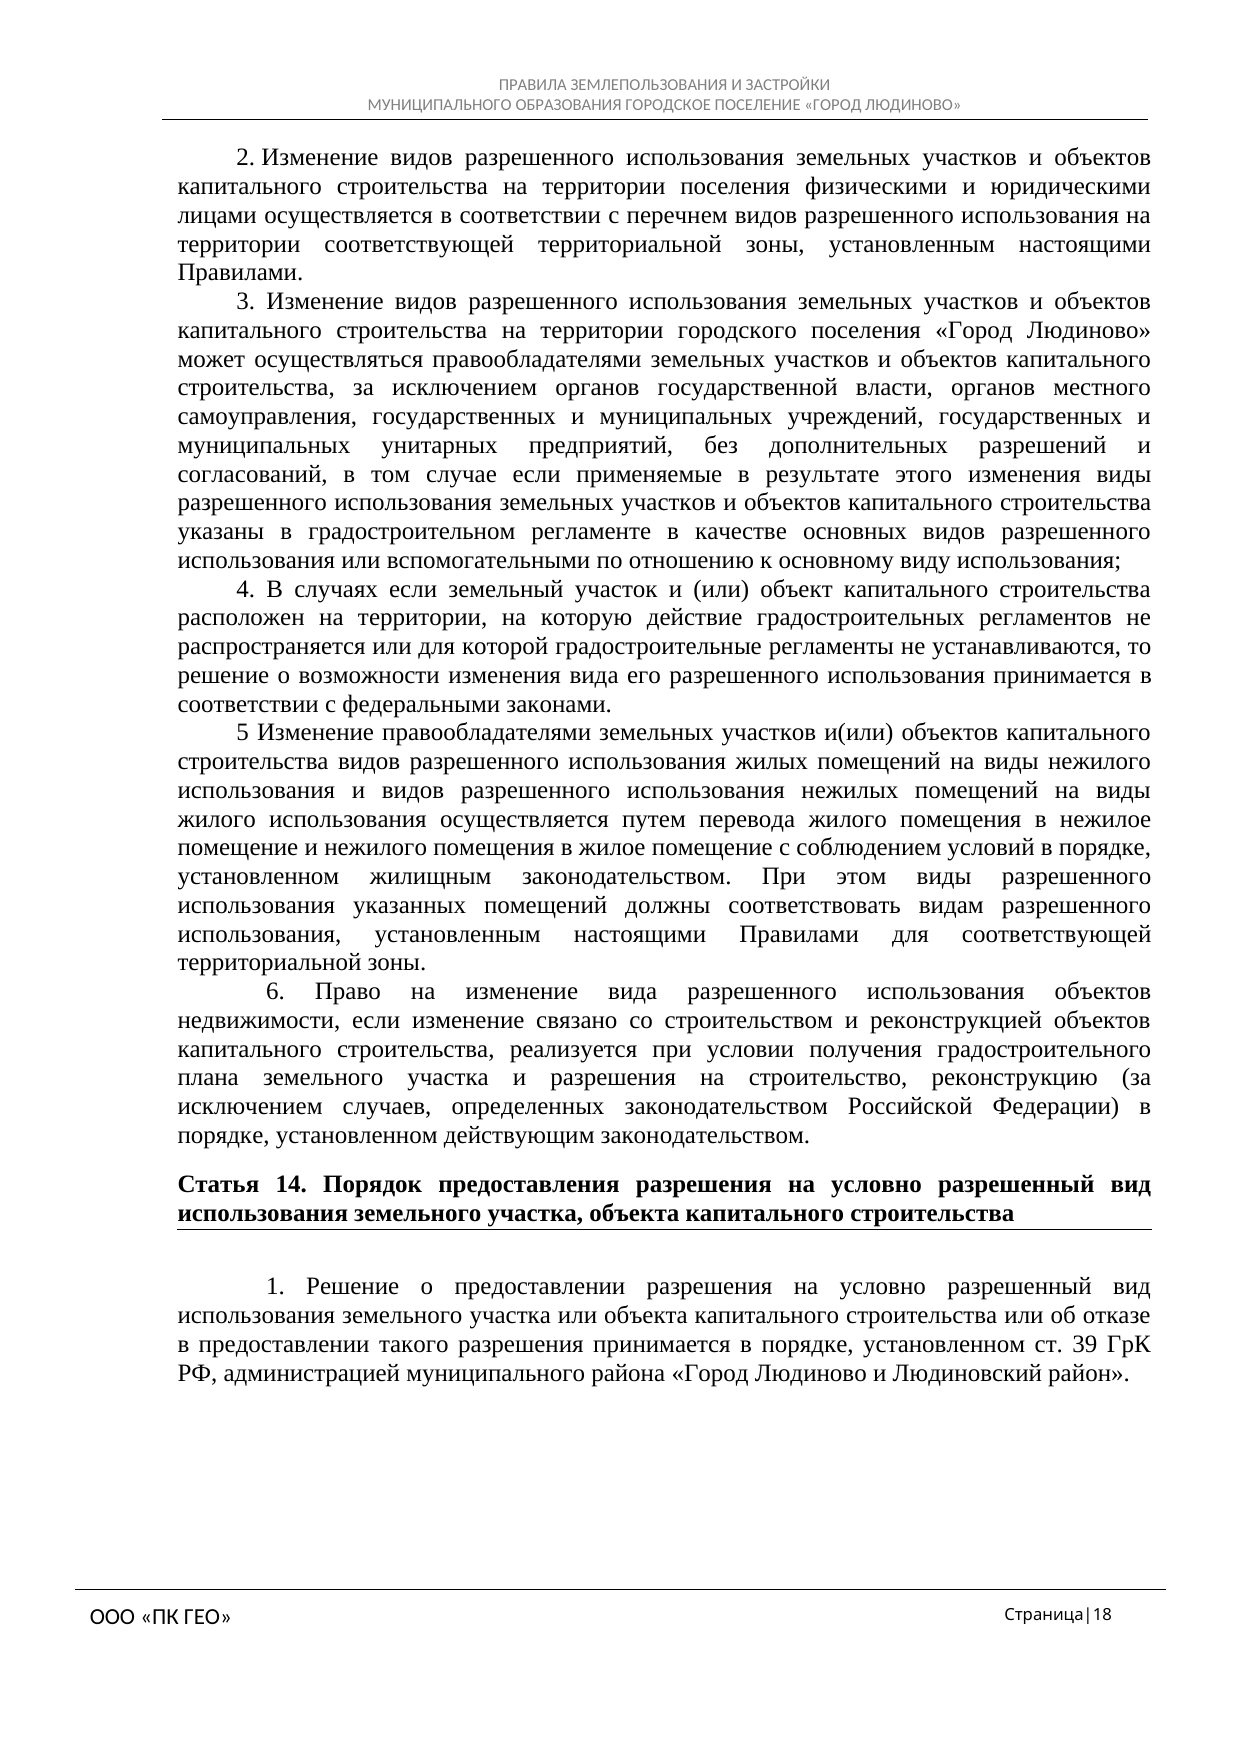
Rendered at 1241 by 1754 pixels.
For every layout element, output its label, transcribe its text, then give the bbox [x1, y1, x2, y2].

text 5 Изменение правообладателями земельных участков и(или) объектов капитального строительства видов разрешенного использования жилых помещений на виды нежилого использования и видов разрешенного использования нежилых помещений на виды жилого использования осуществляется путем перевода жилого помещения в нежилое помещение и нежилого помещения в жилое помещение с соблюдением условий в порядке, установленном жилищным законодательством. При этом виды разрешенного использования указанных помещений должны соответствовать видам разрешенного использования, установленным настоящими Правилами для соответствующей территориальной зоны. [177, 717, 1152, 976]
text 4. В случаях если земельный участок и (или) объект капитального строительства расположен на территории, на которую действие градостроительных регламентов не распространяется или для которой градостроительные регламенты не устанавливаются, то решение о возможности изменения вида его разрешенного использования принимается в соответствии с федеральными законами. [177, 574, 1152, 717]
text 2. Изменение видов разрешенного использования земельных участков и объектов капитального строительства на территории поселения физическими и юридическими лицами осуществляется в соответствии с перечнем видов разрешенного использования на территории соответствующей территориальной зоны, установленным настоящими Правилами. [177, 142, 1152, 286]
text 1. Решение о предоставлении разрешения на условно разрешенный вид использования земельного участка или объекта капитального строительства или об отказе в предоставлении такого разрешения принимается в порядке, установленном ст. 39 ГрК РФ, администрацией муниципального района «Город Людиново и Людиновский район». [177, 1271, 1152, 1386]
subtitle Статья 14. Порядок предоставления разрешения на условно разрешенный вид использования земельного участка, объекта капитального строительства [177, 1169, 1152, 1229]
text 6. Право на изменение вида разрешенного использования объектов недвижимости, если изменение связано со строительством и реконструкцией объектов капитального строительства, реализуется при условии получения градостроительного плана земельного участка и разрешения на строительство, реконструкцию (за исключением случаев, определенных законодательством Российской Федерации) в порядке, установленном действующим законодательством. [177, 976, 1152, 1149]
text 3. Изменение видов разрешенного использования земельных участков и объектов капитального строительства на территории городского поселения «Город Людиново» может осуществляться правообладателями земельных участков и объектов капитального строительства, за исключением органов государственной власти, органов местного самоуправления, государственных и муниципальных учреждений, государственных и муниципальных унитарных предприятий, без дополнительных разрешений и согласований, в том случае если применяемые в результате этого изменения виды разрешенного использования земельных участков и объектов капитального строительства указаны в градостроительном регламенте в качестве основных видов разрешенного использования или вспомогательными по отношению к основному виду использования; [177, 286, 1152, 574]
